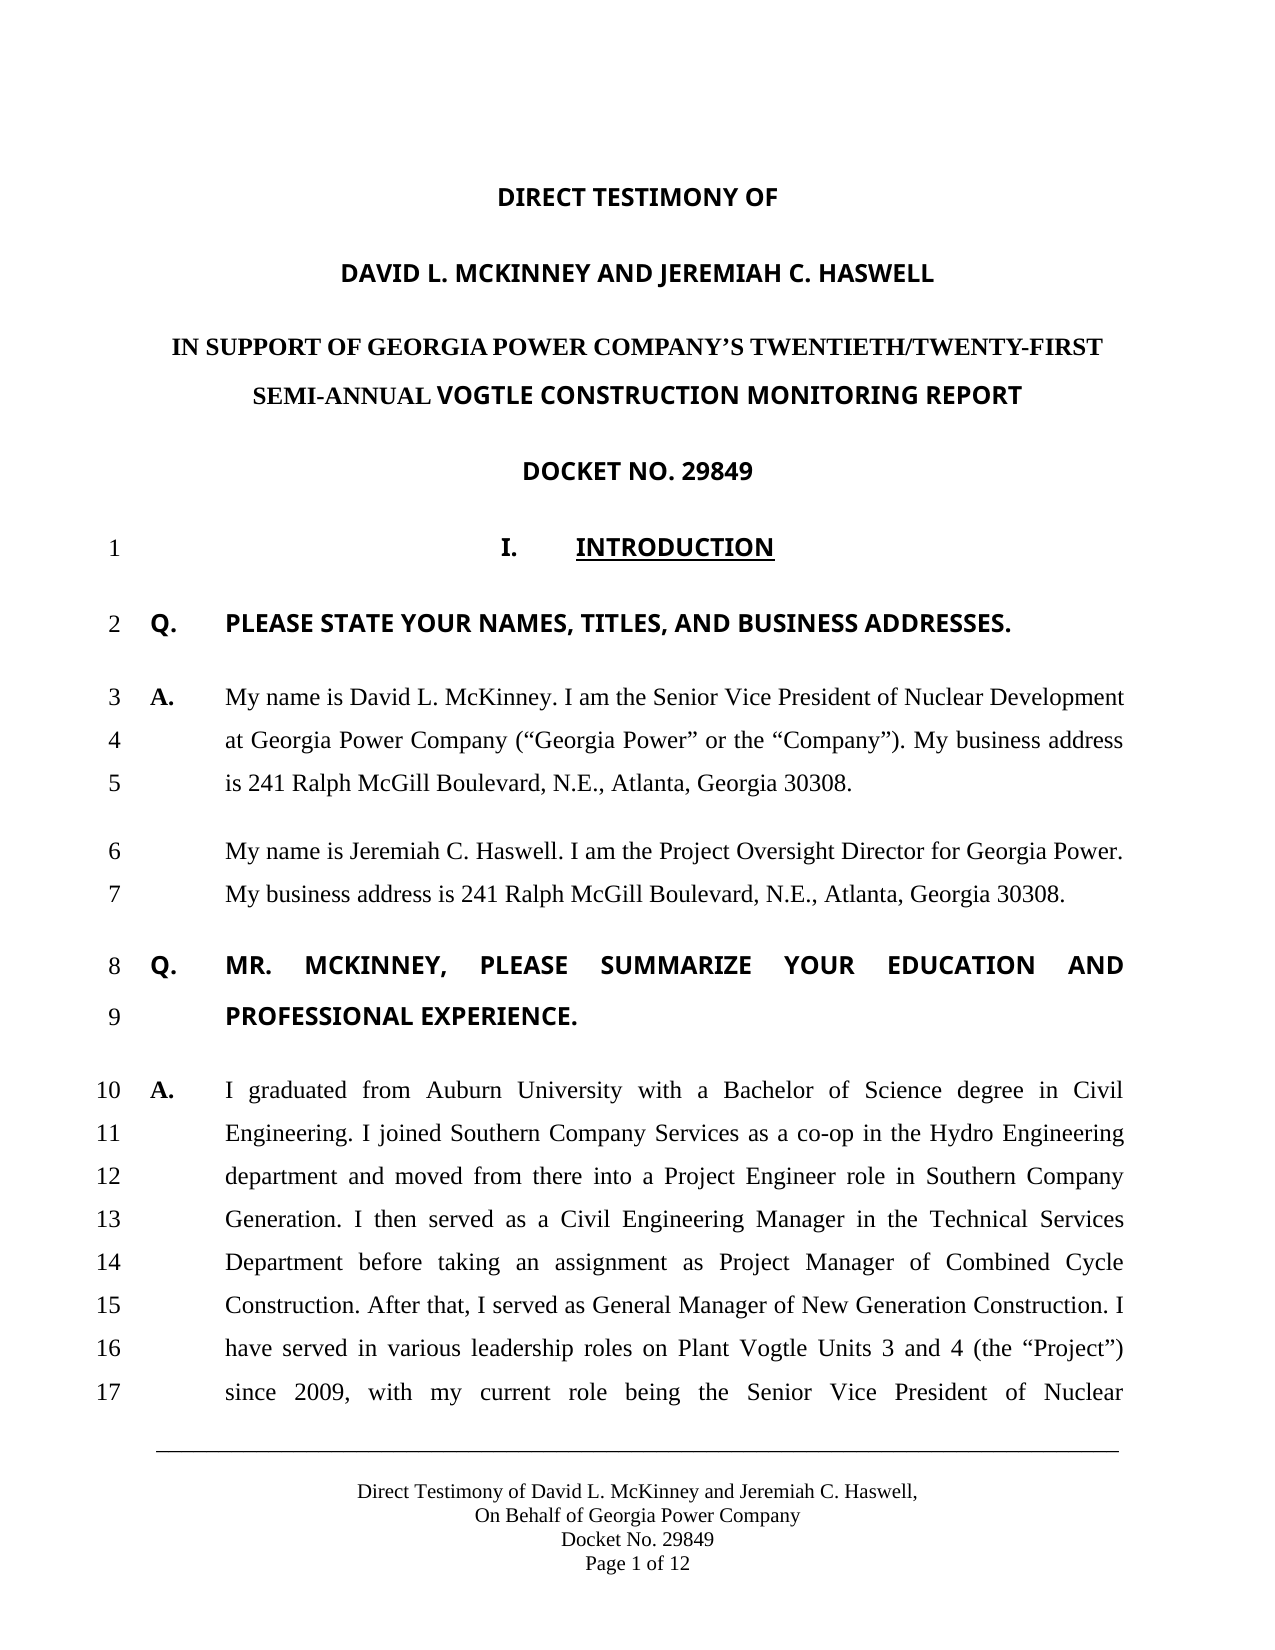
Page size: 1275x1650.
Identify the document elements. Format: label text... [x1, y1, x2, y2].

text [150, 1075, 1125, 1405]
text I. INTRODUCTION [150, 530, 1125, 564]
title IN SUPPORT OF GEORGIA POWER COMPANY’S TWENTIETH/TWENTY-FIRST SEMI-ANNUAL VOGTLE CONSTRUCTION MONITORING REPORT [150, 332, 1125, 412]
text Q. PLEASE STATE YOUR NAMES, TITLES, AND BUSINESS ADDRESSES. [150, 606, 1125, 640]
title DIRECT TESTIMONY OF [150, 180, 1125, 214]
text My name is Jeremiah C. Haswell. I am the Project Oversight Director for Georgia Power. My business address is 241 Ralph McGill Boulevard, N.E., Atlanta, Georgia 30308. [225, 836, 1125, 908]
text Q. MR. MCKINNEY, PLEASE SUMMARIZE YOUR EDUCATION AND PROFESSIONAL EXPERIENCE. [150, 948, 1125, 1033]
text A. My name is David L. McKinney. I am the Senior Vice President of Nuclear Development at Georgia Power Company (“Georgia Power” or the “Company”). My business address is 241 Ralph McGill Boulevard, N.E., Atlanta, Georgia 30308. [150, 682, 1125, 797]
title DAVID L. MCKINNEY AND JEREMIAH C. HASWELL [150, 256, 1125, 290]
title DOCKET NO. 29849 [150, 454, 1125, 488]
